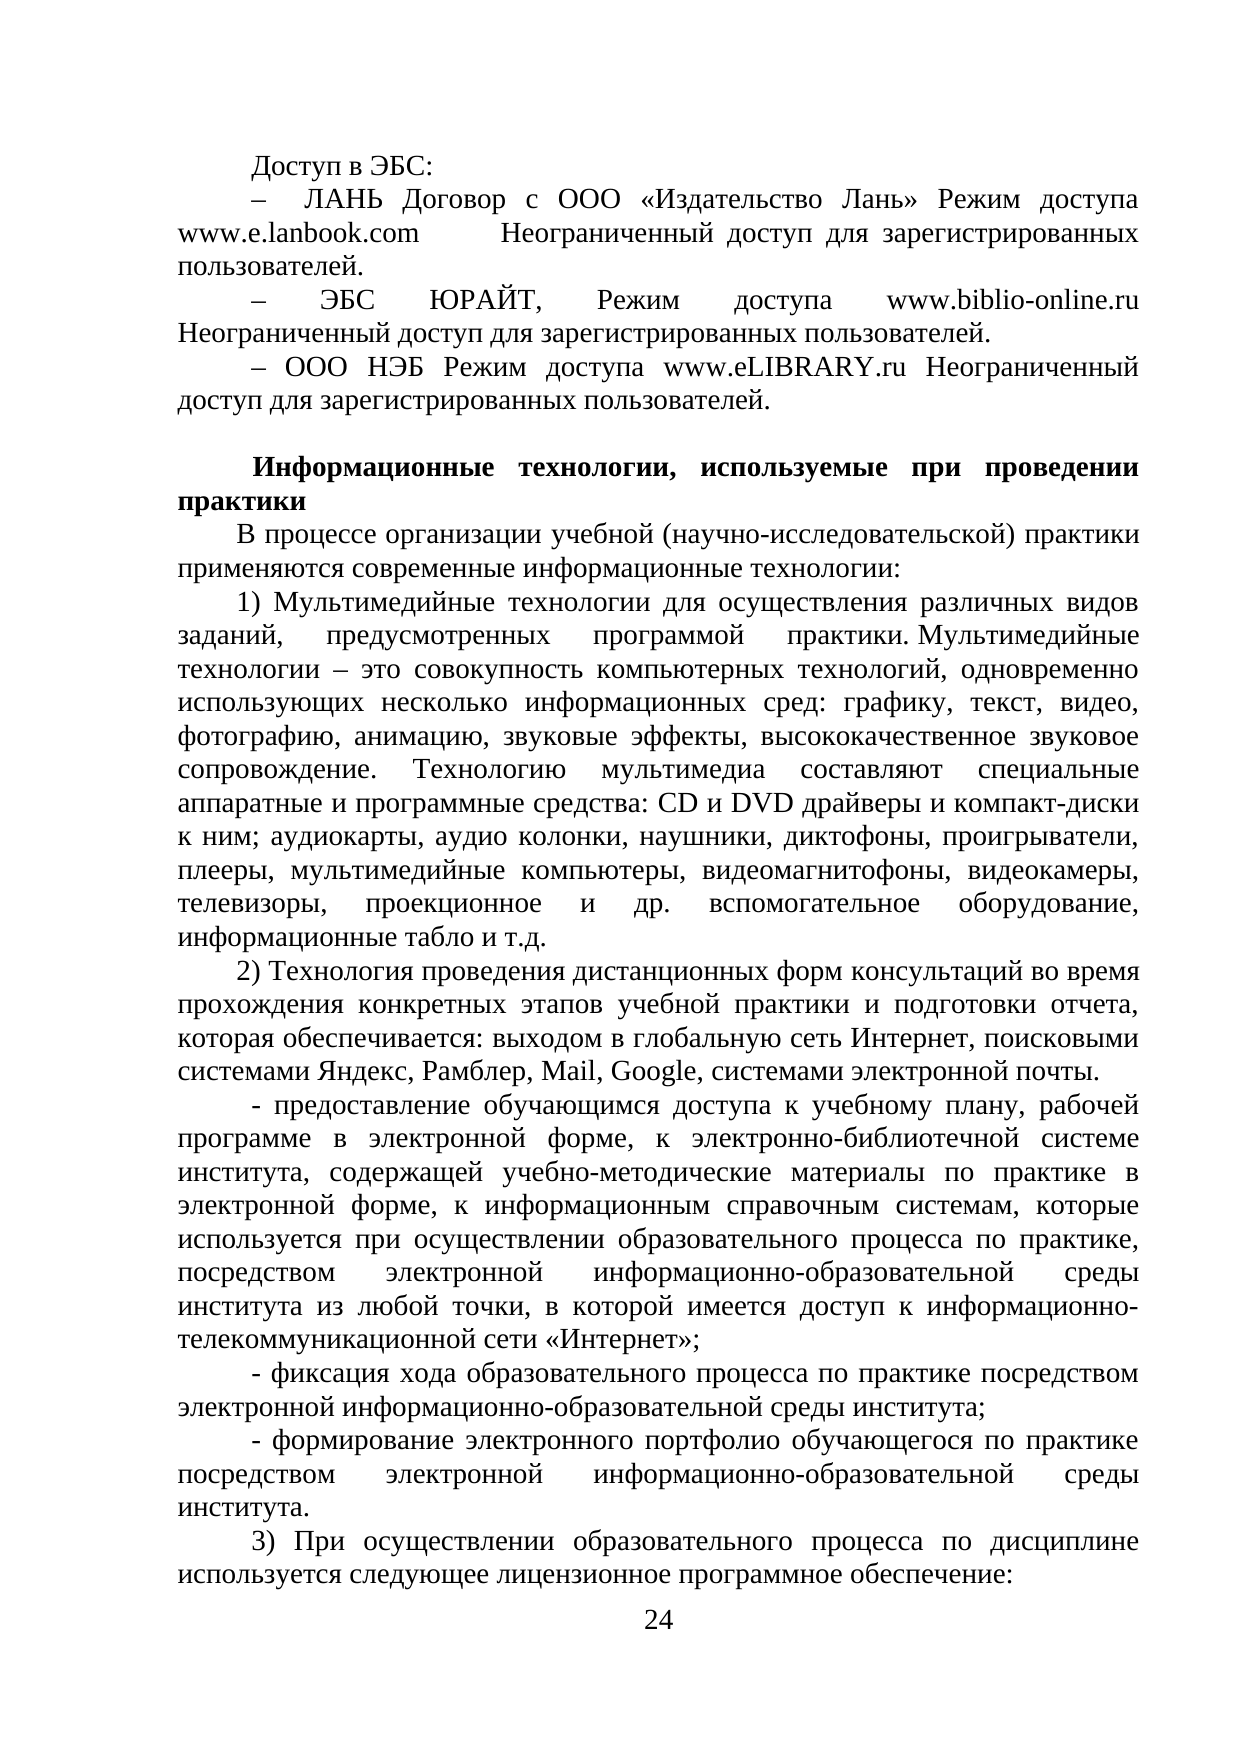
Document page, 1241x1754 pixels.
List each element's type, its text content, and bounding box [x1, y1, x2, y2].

list 2) Технология проведения дистанционных форм консультаций во время прохождения конкретных этапов учебной практики и подготовки отчета, которая обеспечивается: выходом в глобальную сеть Интернет, поисковыми системами Яндекс, Рамблер, Mail, Google, системами электронной почты. [177, 953, 1140, 1087]
list Доступ в ЭБС: [177, 148, 1140, 181]
list В процессе организации учебной (научно-исследовательской) практики применяются современные информационные технологии: [177, 517, 1140, 584]
list – ООО НЭБ Режим доступа www.eLIBRARY.ru Неограниченный доступ для зарегистрированных пользователей. [177, 349, 1140, 416]
text - предоставление обучающимся доступа к учебному плану, рабочей программе в электронной форме, к электронно-библиотечной системе института, содержащей учебно-методические материалы по практике в электронной форме, к информационным справочным системам, которые используется при осуществлении образовательного процесса по практике, посредством электронной информационно-образовательной среды института из любой точки, в которой имеется доступ к информационно-телекоммуникационной сети «Интернет»; [177, 1087, 1140, 1355]
list – ЛАНЬ Договор с ООО «Издательство Лань» Режим доступа www.e.lanbook.com Неограниченный доступ для зарегистрированных пользователей. [177, 181, 1140, 282]
text 3) При осуществлении образовательного процесса по дисциплине используется следующее лицензионное программное обеспечение: [177, 1523, 1140, 1590]
text - фиксация хода образовательного процесса по практике посредством электронной информационно-образовательной среды института; [177, 1355, 1140, 1422]
text Информационные технологии, используемые при проведении практики [177, 449, 1140, 517]
text - формирование электронного портфолио обучающегося по практике посредством электронной информационно-образовательной среды института. [177, 1422, 1140, 1523]
list – ЭБС ЮРАЙТ, Режим доступа www.biblio-online.ru Неограниченный доступ для зарегистрированных пользователей. [177, 282, 1140, 349]
text 1) Мультимедийные технологии для осуществления различных видов заданий, предусмотренных программой практики. Мультимедийные технологии – это совокупность компьютерных технологий, одновременно использующих несколько информационных сред: графику, текст, видео, фотографию, анимацию, звуковые эффекты, высококачественное звуковое сопровождение. Технологию мультимедиа составляют специальные аппаратные и программные средства: CD и DVD драйверы и компакт-диски к ним; аудиокарты, аудио колонки, наушники, диктофоны, проигрыватели, плееры, мультимедийные компьютеры, видеомагнитофоны, видеокамеры, телевизоры, проекционное и др. вспомогательное оборудование, информационные табло и т.д. [177, 584, 1140, 953]
